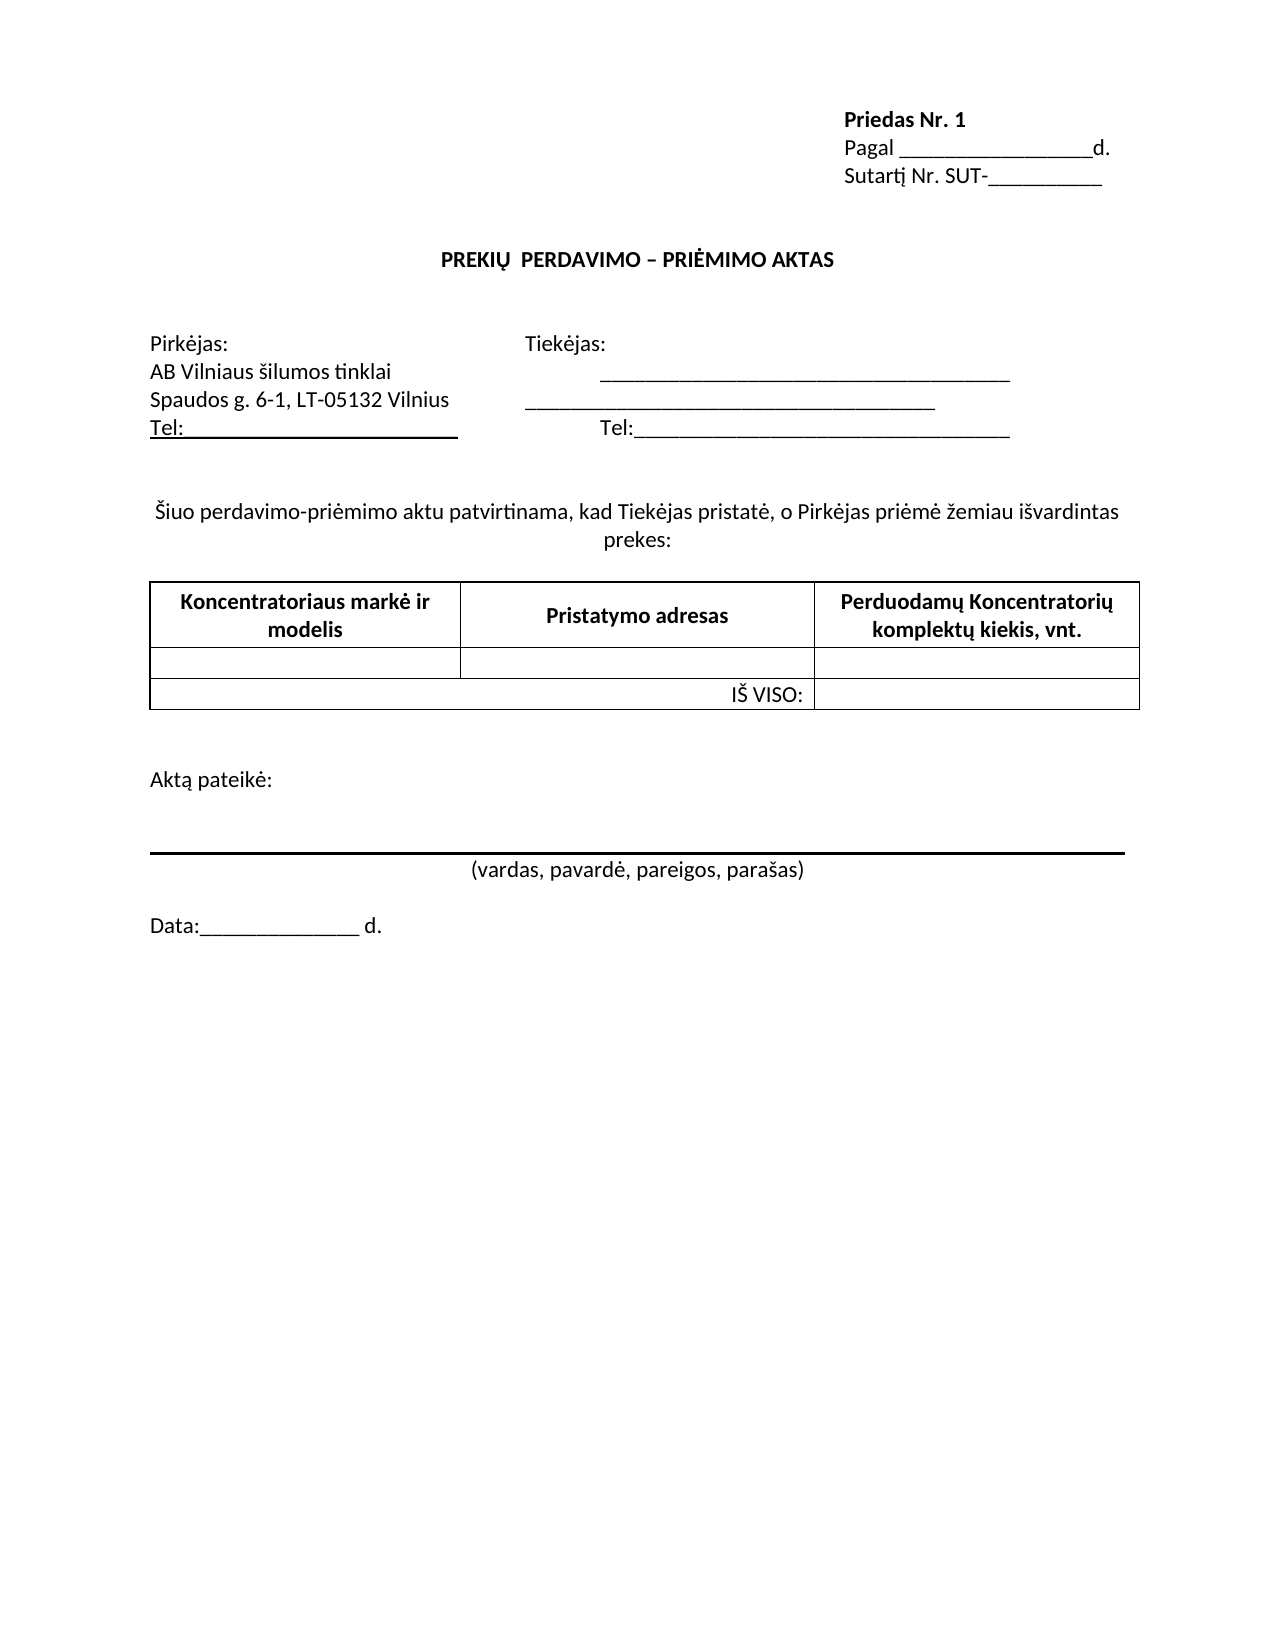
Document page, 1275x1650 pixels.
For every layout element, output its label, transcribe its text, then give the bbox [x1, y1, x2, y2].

table_cell [461, 648, 814, 678]
text Pagal _________________d. [844, 133, 1125, 161]
text Aktą pateikė: [150, 766, 1125, 794]
text Priedas Nr. 1 [844, 105, 1125, 133]
text AB Vilniaus šilumos tinklai ____________________________________ [150, 357, 1125, 385]
text (vardas, pavardė, pareigos, parašas) [150, 855, 1125, 883]
text Spaudos g. 6-1, LT-05132 Vilnius ____________________________________ [150, 385, 1125, 413]
text Šiuo perdavimo-priėmimo aktu patvirtinama, kad Tiekėjas pristatė, o Pirkėjas priėmė žemiau išvardintas prekes: [150, 497, 1125, 553]
text PREKIŲ PERDAVIMO – PRIĖMIMO AKTAS [150, 245, 1125, 273]
text Sutartį Nr. SUT-__________ [844, 161, 1125, 189]
table_header Perduodamų Koncentratorių komplektų kiekis, vnt. [815, 583, 1139, 647]
table_cell [151, 648, 460, 678]
table_header Koncentratoriaus markė ir modelis [151, 583, 460, 647]
table_cell IŠ VISO: [151, 679, 814, 708]
table_cell [815, 648, 1139, 678]
text Tel:________________________ Tel:_________________________________ [150, 413, 1125, 441]
table_header Pristatymo adresas [461, 583, 814, 647]
table_cell [815, 679, 1139, 708]
text Pirkėjas: Tiekėjas: [150, 329, 1125, 357]
text Data:______________ d. [150, 911, 1125, 939]
